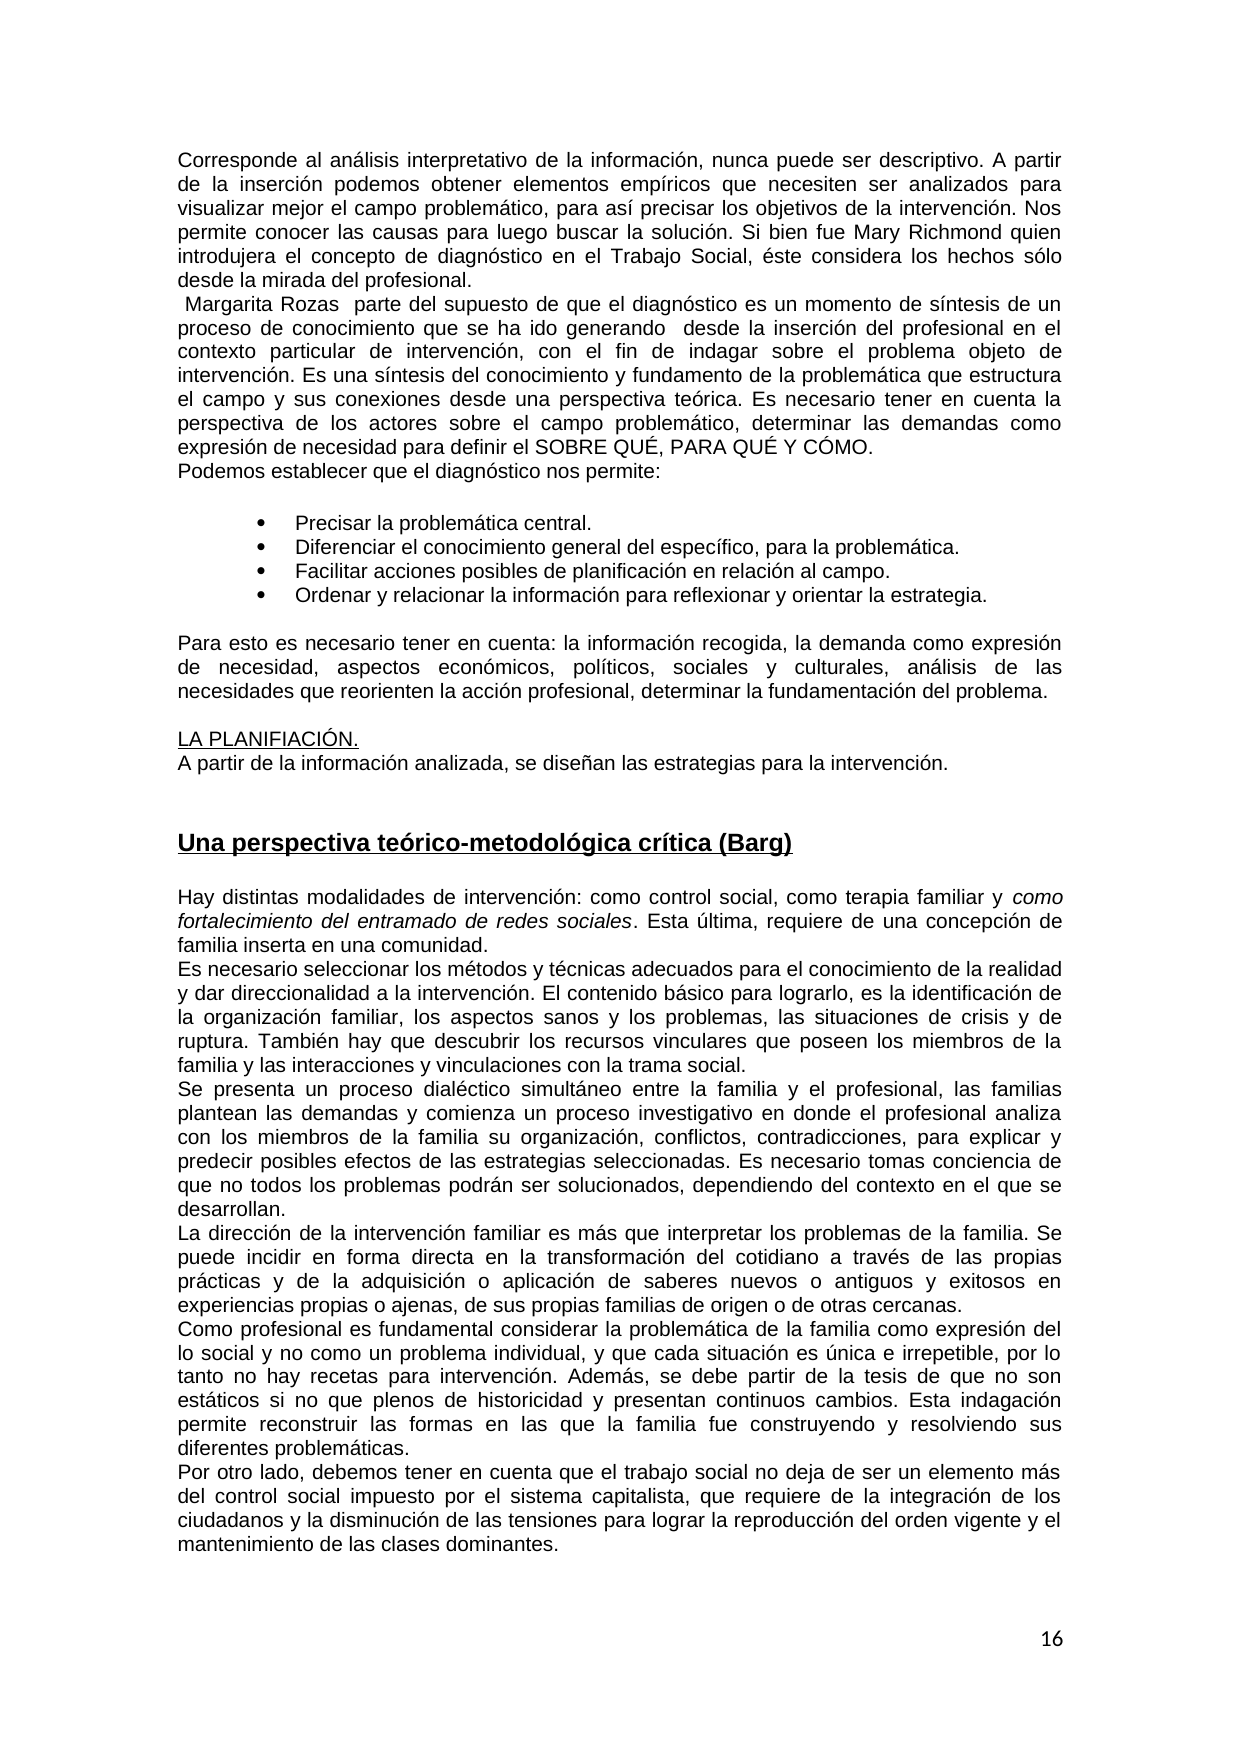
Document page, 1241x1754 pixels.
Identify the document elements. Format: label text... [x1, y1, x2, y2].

text Como profesional es fundamental considerar la problemática de la familia como expresión del lo social y no como un problema individual, y que cada situación es única e irrepetible, por lo tanto no hay recetas para intervención. Además, se debe partir de la tesis de que no son estáticos si no que plenos de historicidad y presentan continuos cambios. Esta indagación permite reconstruir las formas en las que la familia fue construyendo y resolviendo sus diferentes problemáticas. [177, 1316, 1063, 1460]
text Se presenta un proceso dialéctico simultáneo entre la familia y el profesional, las familias plantean las demandas y comienza un proceso investigativo en donde el profesional analiza con los miembros de la familia su organización, conflictos, contradicciones, para explicar y predecir posibles efectos de las estrategias seleccionadas. Es necesario tomas conciencia de que no todos los problemas podrán ser solucionados, dependiendo del contexto en el que se desarrollan. [177, 1077, 1063, 1221]
text Por otro lado, debemos tener en cuenta que el trabajo social no deja de ser un elemento más del control social impuesto por el sistema capitalista, que requiere de la integración de los ciudadanos y la disminución de las tensiones para lograr la reproducción del orden vigente y el mantenimiento de las clases dominantes. [177, 1460, 1063, 1556]
text Para esto es necesario tener en cuenta: la información recogida, la demanda como expresión de necesidad, aspectos económicos, políticos, sociales y culturales, análisis de las necesidades que reorienten la acción profesional, determinar la fundamentación del problema. [177, 631, 1063, 703]
text Es necesario seleccionar los métodos y técnicas adecuados para el conocimiento de la realidad y dar direccionalidad a la intervención. El contenido básico para lograrlo, es la identificación de la organización familiar, los aspectos sanos y los problemas, las situaciones de crisis y de ruptura. También hay que descubrir los recursos vinculares que poseen los miembros de la familia y las interacciones y vinculaciones con la trama social. [177, 957, 1063, 1077]
text Corresponde al análisis interpretativo de la información, nunca puede ser descriptivo. A partir de la inserción podemos obtener elementos empíricos que necesiten ser analizados para visualizar mejor el campo problemático, para así precisar los objetivos de la intervención. Nos permite conocer las causas para luego buscar la solución. Si bien fue Mary Richmond quien introdujera el concepto de diagnóstico en el Trabajo Social, éste considera los hechos sólo desde la mirada del profesional. [177, 148, 1063, 291]
text La dirección de la intervención familiar es más que interpretar los problemas de la familia. Se puede incidir en forma directa en la transformación del cotidiano a través de las propias prácticas y de la adquisición o aplicación de saberes nuevos o antiguos y exitosos en experiencias propias o ajenas, de sus propias familias de origen o de otras cercanas. [177, 1221, 1063, 1316]
text Una perspectiva teórico-metodológica crítica (Barg) [177, 828, 1063, 856]
list Ordenar y relacionar la información para reflexionar y orientar la estrategia. [257, 583, 1063, 607]
text A partir de la información analizada, se diseñan las estrategias para la intervención. [177, 751, 1063, 775]
text Margarita Rozas parte del supuesto de que el diagnóstico es un momento de síntesis de un proceso de conocimiento que se ha ido generando desde la inserción del profesional en el contexto particular de intervención, con el fin de indagar sobre el problema objeto de intervención. Es una síntesis del conocimiento y fundamento de la problemática que estructura el campo y sus conexiones desde una perspectiva teórica. Es necesario tener en cuenta la perspectiva de los actores sobre el campo problemático, determinar las demandas como expresión de necesidad para definir el SOBRE QUÉ, PARA QUÉ Y CÓMO. [177, 291, 1063, 459]
list Diferenciar el conocimiento general del específico, para la problemática. [257, 535, 1063, 559]
text Hay distintas modalidades de intervención: como control social, como terapia familiar y como fortalecimiento del entramado de redes sociales. Esta última, requiere de una concepción de familia inserta en una comunidad. [177, 885, 1063, 957]
list Facilitar acciones posibles de planificación en relación al campo. [257, 559, 1063, 583]
text Podemos establecer que el diagnóstico nos permite: [177, 459, 1063, 483]
list Precisar la problemática central. [257, 511, 1063, 535]
